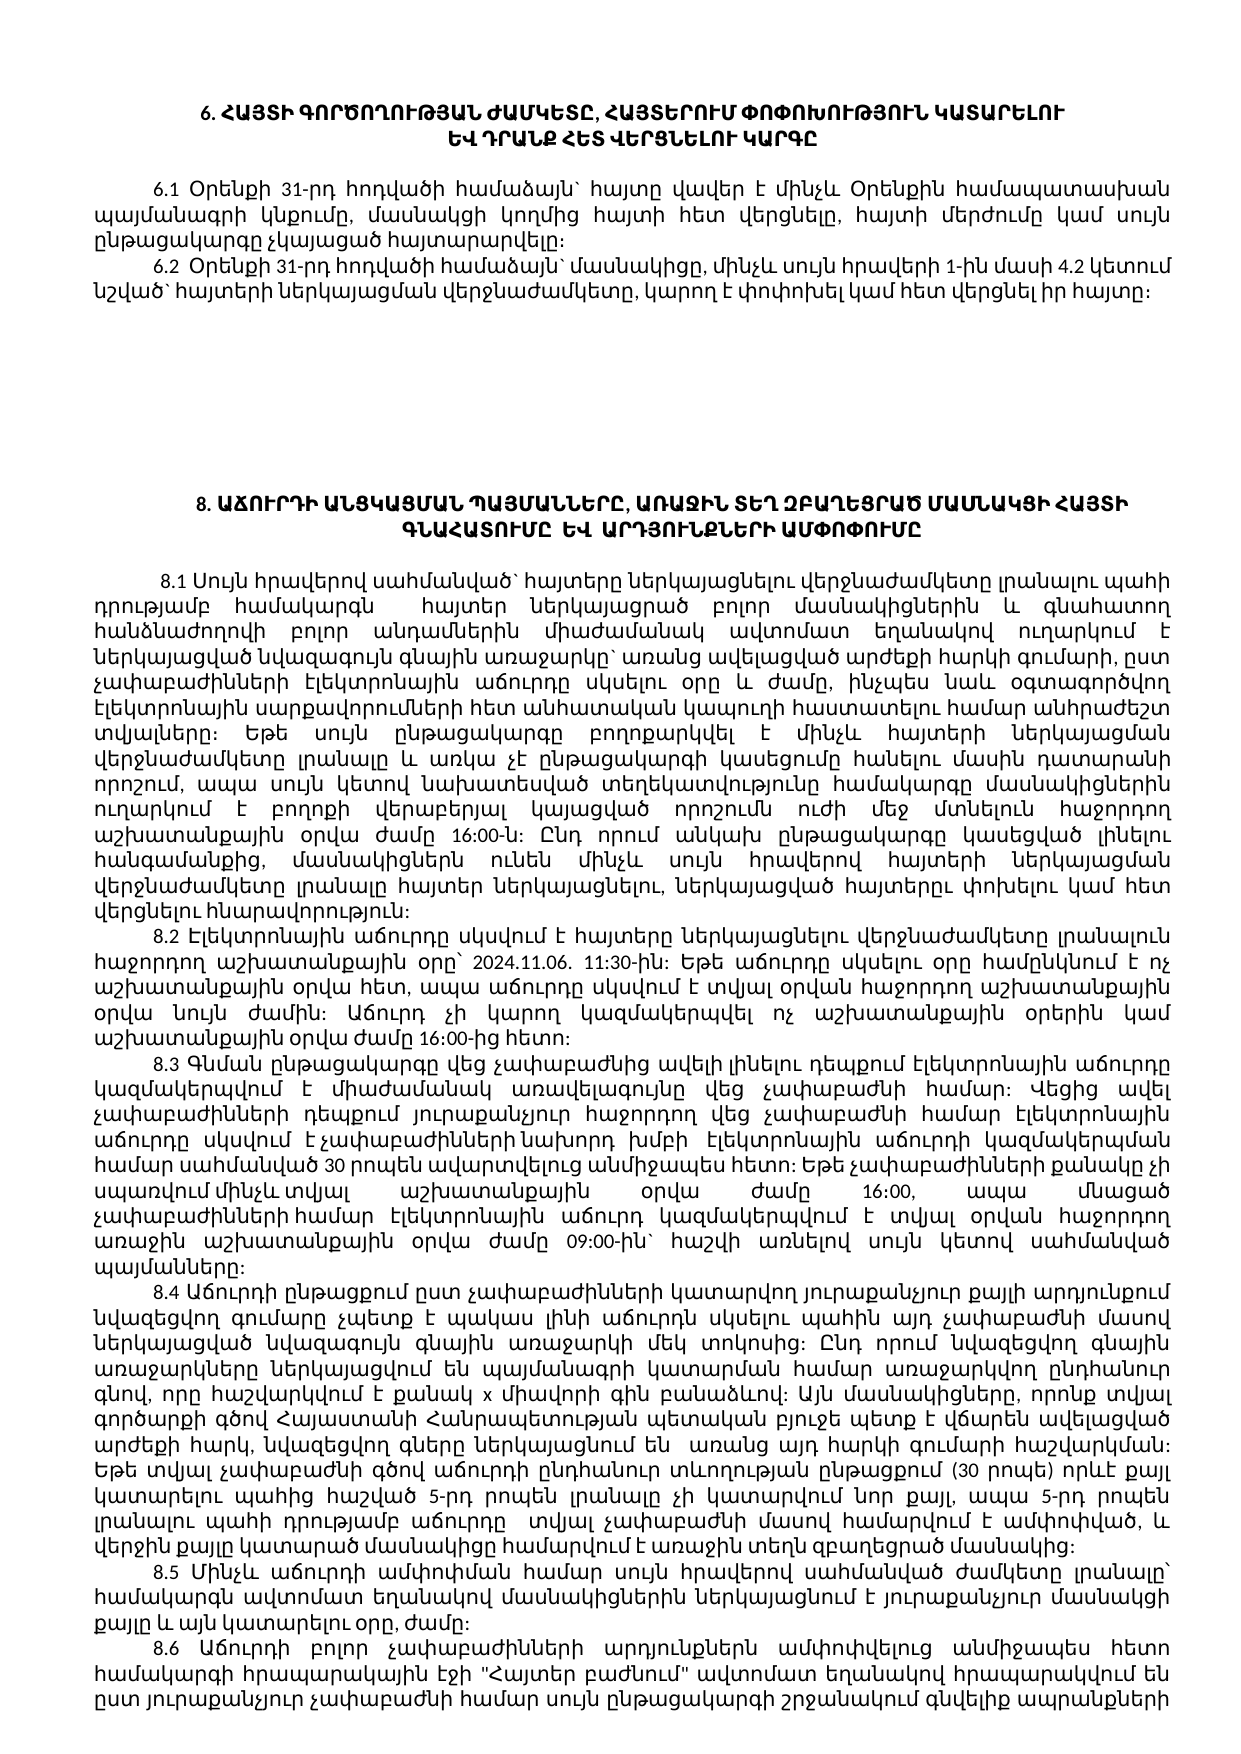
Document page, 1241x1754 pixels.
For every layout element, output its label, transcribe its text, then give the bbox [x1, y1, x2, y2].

text 6.2 Օրենքի 31-րդ հոդվածի համաձայն` մասնակիցը, մինչև սույն հրավերի 1-ին մասի 4.2 կետում նշված` հայտերի ներկայացման վերջնաժամկետը, կարող է փոփոխել կամ հետ վերցնել իր հայտը։ [94, 253, 1171, 304]
text ԳՆԱՀԱՏՈՒՄԸ ԵՎ ԱՐԴՅՈՒՆՔՆԵՐԻ ԱՄՓՈՓՈՒՄԸ [94, 517, 1171, 542]
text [94, 1635, 1171, 1712]
text 8.5 Մինչև աճուրդի ամփոփման համար սույն հրավերով սահմանված ժամկետը լրանալը՝ համակարգն ավտոմատ եղանակով մասնակիցներին ներկայացնում է յուրաքանչյուր մասնակցի քայլը և այն կատարելու օրը, ժամը: [94, 1559, 1171, 1635]
text 6.1 Օրենքի 31-րդ հոդվածի համաձայն` հայտը վավեր է մինչև Օրենքին համապատասխան պայմանագրի կնքումը, մասնակցի կողմից հայտի հետ վերցնելը, հայտի մերժումը կամ սույն ընթացակարգը չկայացած հայտարարվելը։ [94, 177, 1171, 253]
text 8.1 Սույն հրավերով սահմանված` հայտերը ներկայացնելու վերջնաժամկետը լրանալու պահի դրությամբ համակարգն հայտեր ներկայացրած բոլոր մասնակիցներին և գնահատող հանձնաժողովի բոլոր անդամներին միաժամանակ ավտոմատ եղանակով ուղարկում է ներկայացված նվազագույն գնային առաջարկը` առանց ավելացված արժեքի հարկի գումարի, ըստ չափաբաժինների էլեկտրոնային աճուրդը սկսելու օրը և ժամը, ինչպես նաև օգտագործվող էլեկտրոնային սարքավորումների հետ անհատական կապուղի հաստատելու համար անհրաժեշտ տվյալները։ Եթե սույն ընթացակարգը բողոքարկվել է մինչև հայտերի ներկայացման վերջնաժամկետը լրանալը և առկա չէ ընթացակարգի կասեցումը հանելու մասին դատարանի որոշում, ապա սույն կետով նախատեսված տեղեկատվությունը համակարգը մասնակիցներին ուղարկում է բողոքի վերաբերյալ կայացված որոշումն ուժի մեջ մտնելուն հաջորդող աշխատանքային օրվա ժամը 16:00-ն: Ընդ որում անկախ ընթացակարգը կասեցված լինելու հանգամանքից, մասնակիցներն ունեն մինչև սույն հրավերով հայտերի ներկայացման վերջնաժամկետը լրանալը հայտեր ներկայացնելու, ներկայացված հայտերըւ փոխելու կամ հետ վերցնելու հնարավորություն: [94, 568, 1171, 924]
text 8.2 Էլեկտրոնային աճուրդը սկսվում է հայտերը ներկայացնելու վերջնաժամկետը լրանալուն հաջորդող աշխատանքային օրը՝ 2024.11.06. 11:30 -ին: Եթե աճուրդը սկսելու օրը համընկնում է ոչ աշխատանքային օրվա հետ, ապա աճուրդը սկսվում է տվյալ օրվան հաջորդող աշխատանքային օրվա նույն ժամին: Աճուրդ չի կարող կազմակերպվել ոչ աշխատանքային օրերին կամ աշխատանքային օրվա ժամը 16։00-ից հետո: [94, 924, 1171, 1051]
text 8. ԱՃՈՒՐԴԻ ԱՆՑԿԱՑՄԱՆ ՊԱՅՄԱՆՆԵՐԸ, ԱՌԱՋԻՆ ՏԵՂ ԶԲԱՂԵՑՐԱԾ ՄԱՍՆԱԿՑԻ ՀԱՅՏԻ [94, 492, 1171, 517]
text 6. ՀԱՅՏԻ ԳՈՐԾՈՂՈՒԹՅԱՆ ԺԱՄԿԵՏԸ, ՀԱՅՏԵՐՈՒՄ ՓՈՓՈԽՈՒԹՅՈՒՆ ԿԱՏԱՐԵԼՈՒ [94, 100, 1171, 126]
text ԵՎ ԴՐԱՆՔ ՀԵՏ ՎԵՐՑՆԵԼՈՒ ԿԱՐԳԸ [94, 126, 1171, 151]
text 8.4 Աճուրդի ընթացքում ըստ չափաբաժինների կատարվող յուրաքանչյուր քայլի արդյունքում նվազեցվող գումարը չպետք է պակաս լինի աճուրդն սկսելու պահին այդ չափաբաժնի մասով ներկայացված նվազագույն գնային առաջարկի մեկ տոկոսից: Ընդ որում նվազեցվող գնային առաջարկները ներկայացվում են պայմանագրի կատարման համար առաջարկվող ընդհանուր գնով, որը հաշվարկվում է քանակ x միավորի գին բանաձևով: Այն մասնակիցները, որոնք տվյալ գործարքի գծով Հայաստանի Հանրապետության պետական բյուջե պետք է վճարեն ավելացված արժեքի հարկ, նվազեցվող գները ներկայացնում են առանց այդ հարկի գումարի հաշվարկման: Եթե տվյալ չափաբաժնի գծով աճուրդի ընդհանուր տևողության ընթացքում (30 րոպե) որևէ քայլ կատարելու պահից հաշված 5-րդ րոպեն լրանալը չի կատարվում նոր քայլ, ապա 5-րդ րոպեն լրանալու պահի դրությամբ աճուրդը տվյալ չափաբաժնի մասով համարվում է ամփոփված, և վերջին քայլը կատարած մասնակիցը համարվում է առաջին տեղն զբաղեցրած մասնակից: [94, 1279, 1171, 1559]
text 8.3 Գնման ընթացակարգը վեց չափաբաժնից ավելի լինելու դեպքում էլեկտրոնային աճուրդը կազմակերպվում է միաժամանակ առավելագույնը վեց չափաբաժնի համար: Վեցից ավել չափաբաժինների դեպքում յուրաքանչյուր հաջորդող վեց չափաբաժնի համար էլեկտրոնային աճուրդը սկսվում է չափաբաժինների նախորդ խմբի էլեկտրոնային աճուրդի կազմակերպման համար սահմանված 30 րոպեն ավարտվելուց անմիջապես հետո: Եթե չափաբաժինների քանակը չի սպառվում մինչև տվյալ աշխատանքային օրվա ժամը 16։00, ապա մնացած չափաբաժինների համար էլեկտրոնային աճուրդ կազմակերպվում է տվյալ օրվան հաջորդող առաջին աշխատանքային օրվա ժամը 09:00-ին` հաշվի առնելով սույն կետով սահմանված պայմանները: [94, 1051, 1171, 1279]
